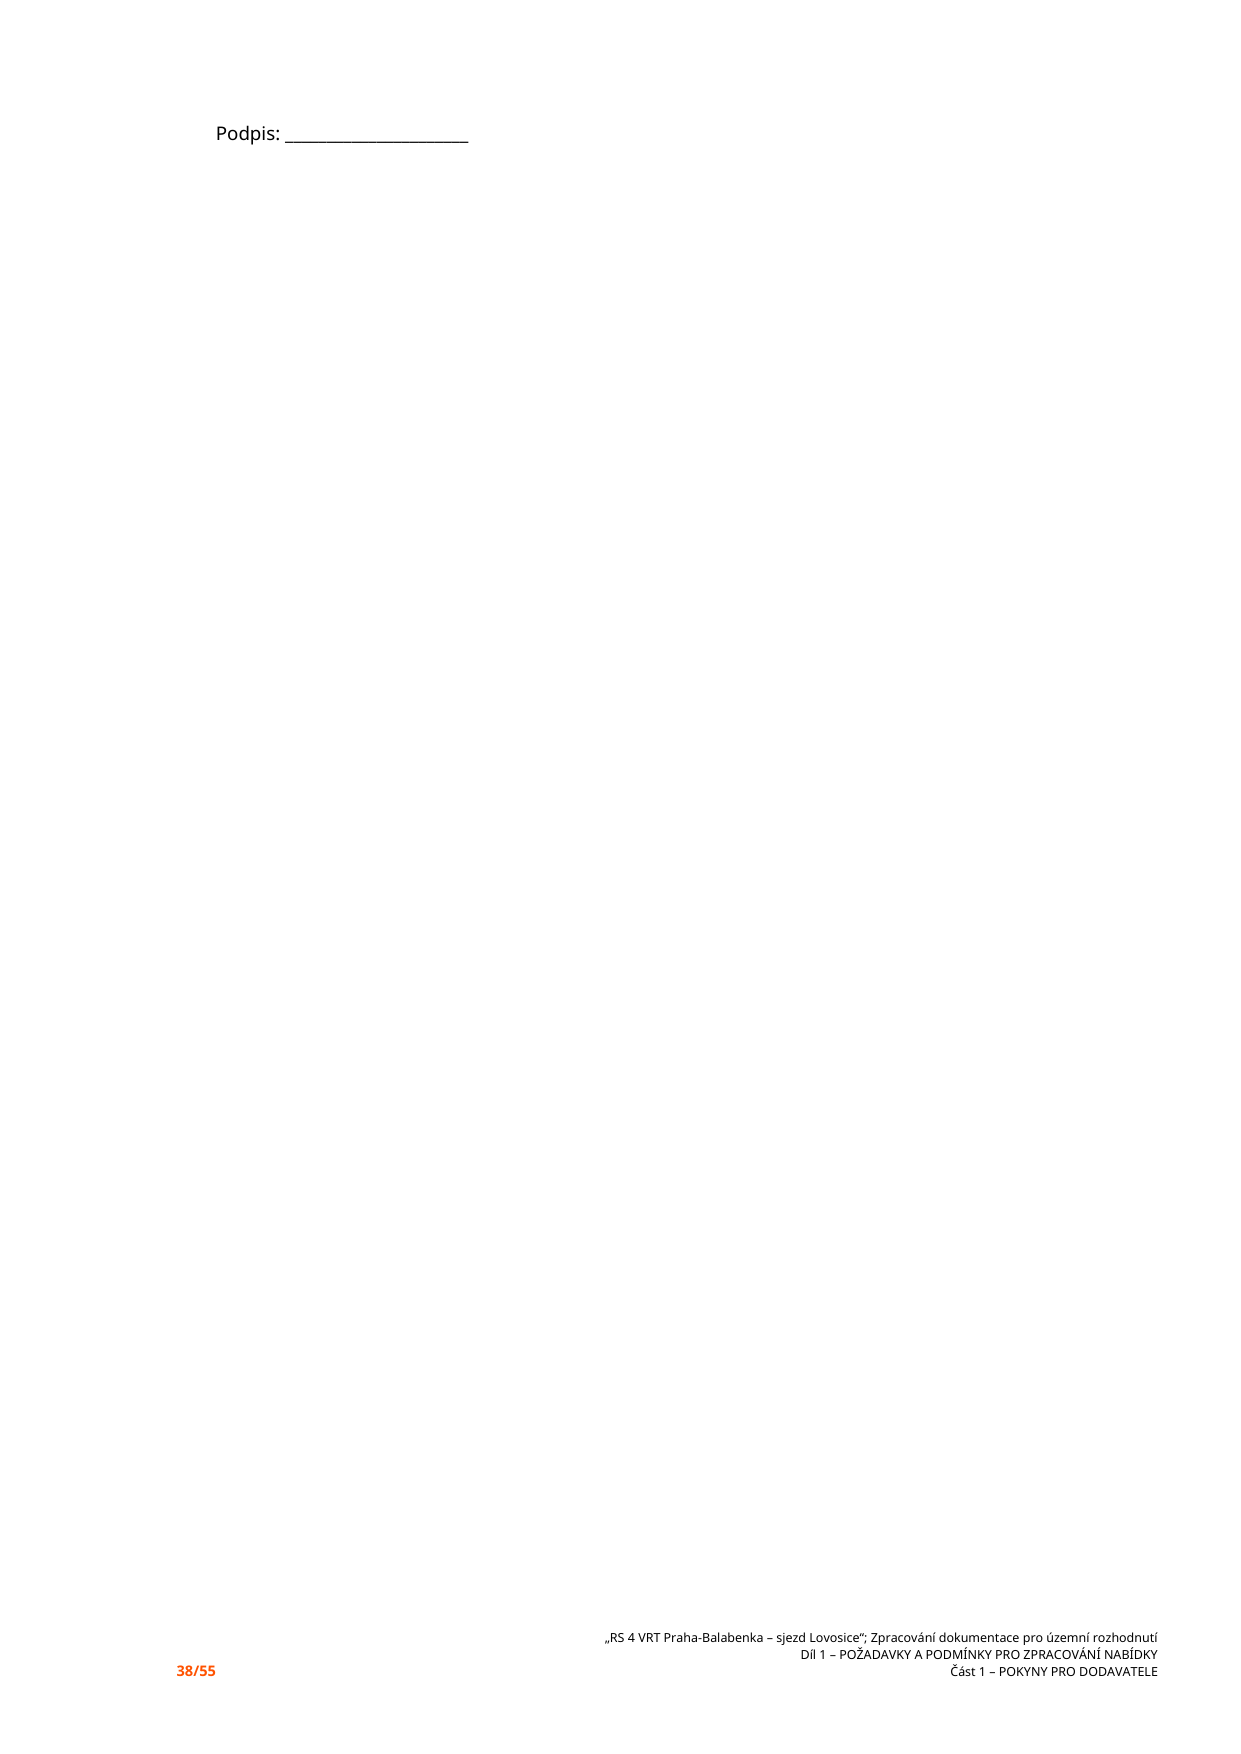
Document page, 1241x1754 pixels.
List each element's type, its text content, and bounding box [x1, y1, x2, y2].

text Podpis: ______________________ [216, 121, 1122, 146]
